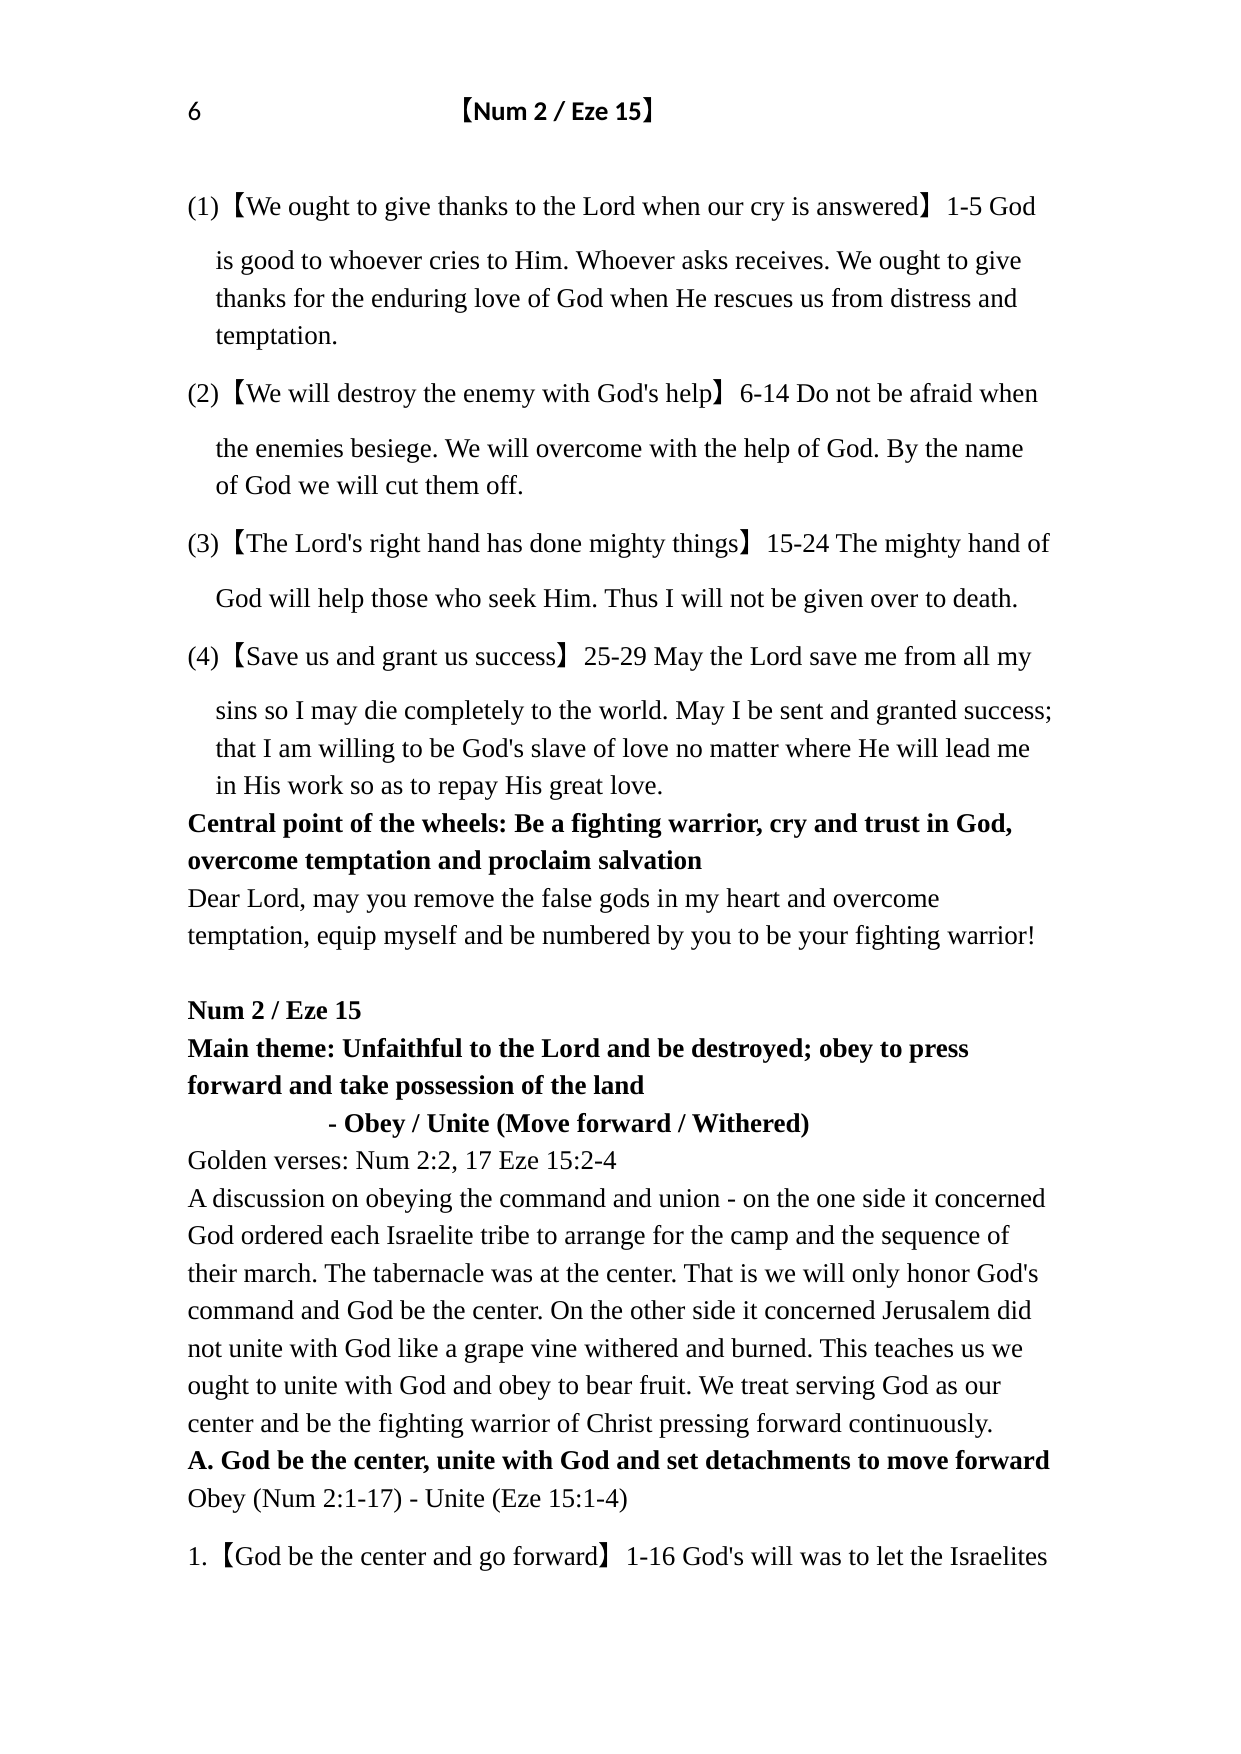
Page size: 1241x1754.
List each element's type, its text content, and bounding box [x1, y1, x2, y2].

text A. God be the center, unite with God and set detachments to move forward [187, 1441, 1053, 1479]
text Obey (Num 2:1-17) - Unite (Eze 15:1-4) [187, 1479, 1053, 1516]
text A discussion on obeying the command and union - on the one side it concerned God ordered each Israelite tribe to arrange for the camp and the sequence of their march. The tabernacle was at the center. That is we will only honor God's command and God be the center. On the other side it concerned Jerusalem did not unite with God like a grape vine withered and burned. This teaches us we ought to unite with God and obey to bear fruit. We treat serving God as our center and be the fighting warrior of Christ pressing forward continuously. [187, 1179, 1053, 1441]
text Main theme: Unfaithful to the Lord and be destroyed; obey to press forward and take possession of the land [187, 1029, 1053, 1104]
text (3)【The Lord's right hand has done mighty things】15-24 The mighty hand of God will help those who seek Him. Thus I will not be given over to death. [187, 504, 1053, 616]
text Golden verses: Num 2:2, 17 Eze 15:2-4 [187, 1141, 1053, 1179]
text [187, 1516, 1053, 1591]
text (1)【We ought to give thanks to the Lord when our cry is answered】1-5 God is good to whoever cries to Him. Whoever asks receives. We ought to give thanks for the enduring love of God when He rescues us from distress and temptation. [187, 166, 1053, 354]
text Num 2 / Eze 15 [187, 991, 1053, 1029]
text (4)【Save us and grant us success】25-29 May the Lord save me from all my sins so I may die completely to the world. May I be sent and granted success; that I am willing to be God's slave of love no matter where He will lead me in His work so as to repay His great love. [187, 616, 1053, 804]
text Central point of the wheels: Be a fighting warrior, cry and trust in God, overcome temptation and proclaim salvation [187, 804, 1053, 879]
text - Obey / Unite (Move forward / Withered) [187, 1104, 1053, 1141]
text (2)【We will destroy the enemy with God's help】6-14 Do not be afraid when the enemies besiege. We will overcome with the help of God. By the name of God we will cut them off. [187, 354, 1053, 504]
text Dear Lord, may you remove the false gods in my heart and overcome temptation, equip myself and be numbered by you to be your fighting warrior! [187, 879, 1053, 954]
